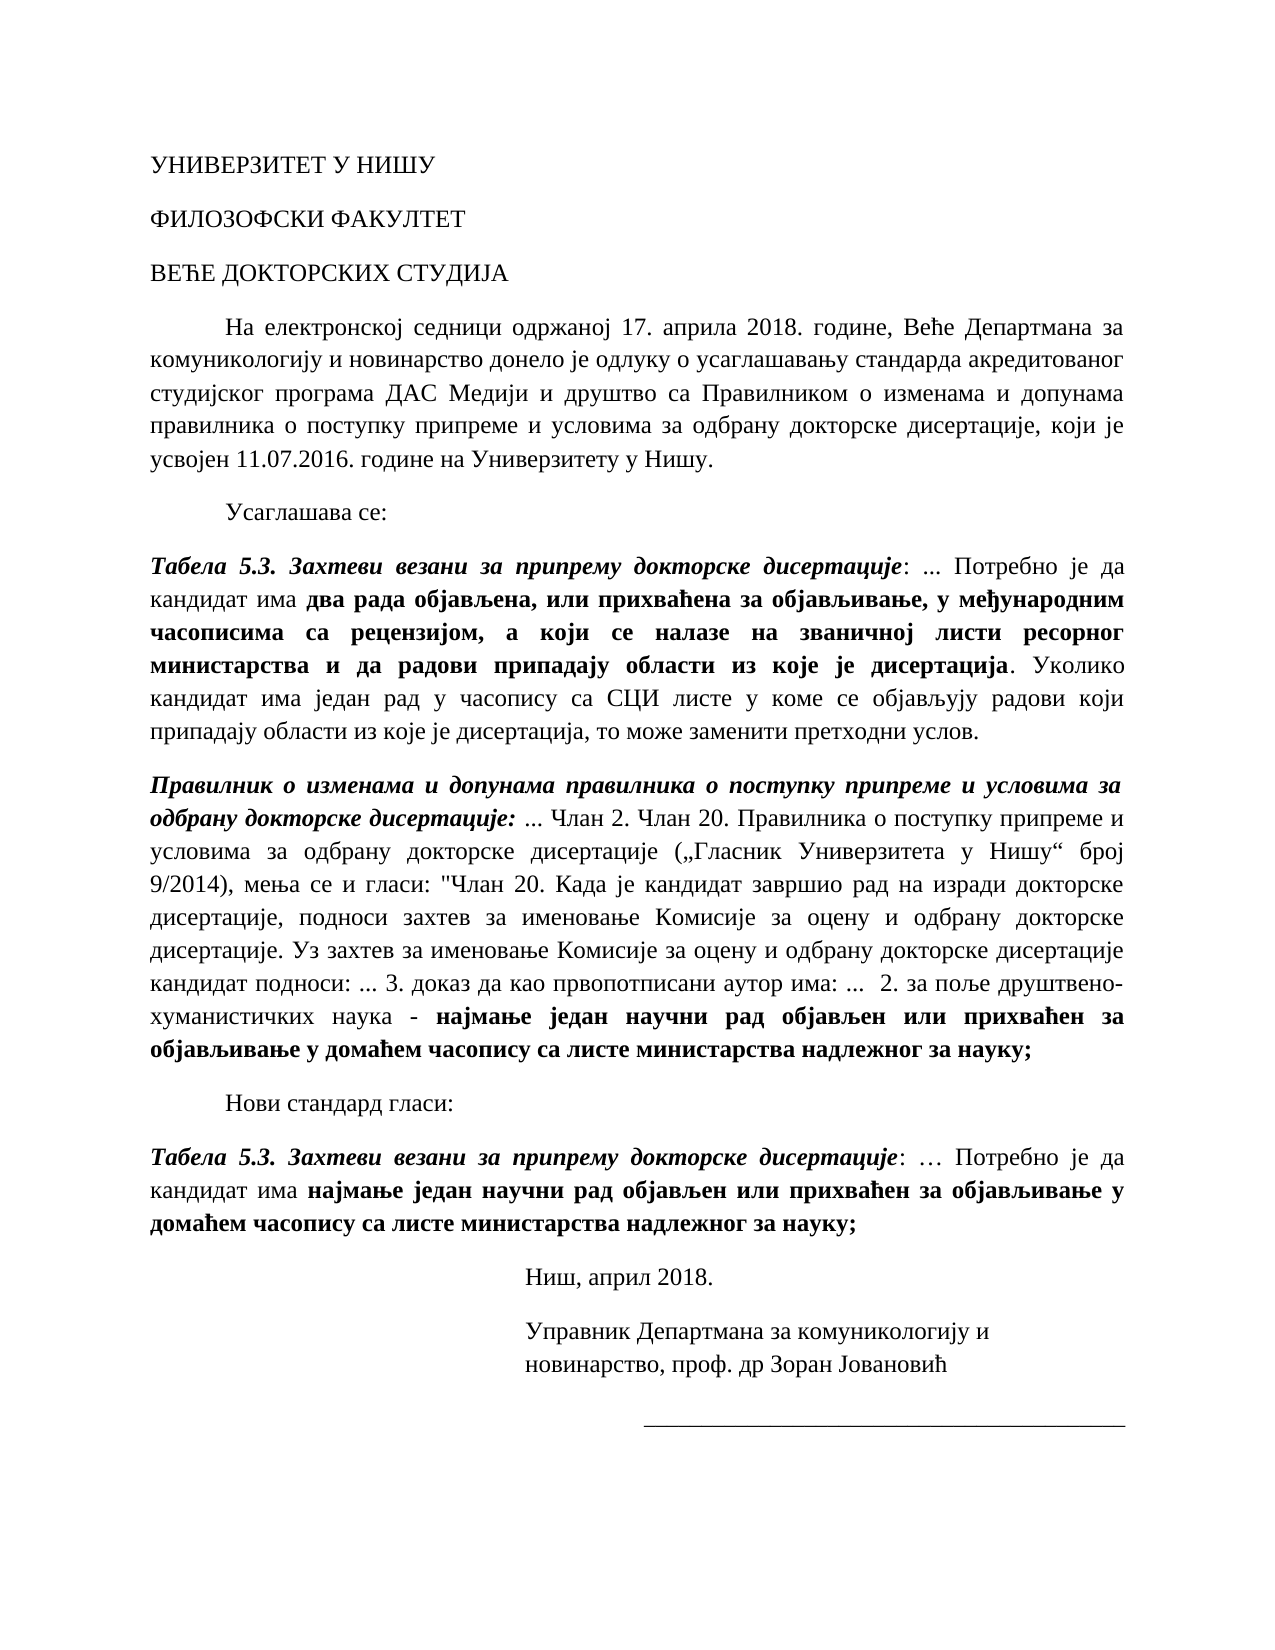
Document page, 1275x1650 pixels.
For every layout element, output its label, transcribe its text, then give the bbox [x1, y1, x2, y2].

text Нови стандард гласи: [150, 1088, 1125, 1117]
text На електронској седници одржаној 17. априла 2018. године, Веће Департмана за комуникологију и новинарство донело је одлуку о усаглашавању стандарда акредитованог студијског програма ДАС Медији и друштво са Правилником о изменама и допунама правилника о поступку припреме и условима за одбрану докторске дисертације, који је усвојен 11.07.2016. године на Универзитету у Нишу. [150, 312, 1125, 472]
text Усаглашава се: [150, 497, 1125, 526]
text ВЕЋЕ ДОКТОРСКИХ СТУДИЈА [150, 258, 1125, 286]
text Табела 5.3. Захтеви везани за припрему докторске дисертације: ... Потребно је да кандидат има два рада објављена, или прихваћена за објављивање, у међународним часописима са рецензијом, а који се налазе на званичној листи ресорног министарства и да радови припадају области из које је дисертација. Уколико кандидат има један рад у часопису са СЦИ листе у коме се објављују радови који припадају области из које је дисертација, то може заменити претходни услов. [150, 551, 1125, 745]
text Табела 5.3. Захтеви везани за припрему докторске дисертације: … Потребно је да кандидат има најмање један научни рад објављен или прихваћен за објављивање у домаћем часопису са листе министарства надлежног за науку; [150, 1142, 1125, 1237]
text УНИВЕРЗИТЕТ У НИШУ [150, 150, 1125, 179]
text Правилник о изменама и допунама правилника о поступку припреме и условима за одбрану докторске дисертације: ... Члан 2. Члан 20. Правилника о поступку припреме и условима за одбрану докторске дисертације („Гласник Универзитета у Нишу“ број 9/2014), мења се и гласи: "Члан 20. Када је кандидат завршио рад на изради докторске дисертације, подноси захтев за именовање Комисије за оцену и одбрану докторске дисертације. Уз захтев за именовање Комисије за оцену и одбрану докторске дисертације кандидат подноси: ... 3. доказ да као првопотписани аутор има: ... 2. за поље друштвено-хуманистичких наука - најмање један научни рад објављен или прихваћен за објављивање у домаћем часопису са листе министарства надлежног за науку; [150, 770, 1125, 1063]
text Ниш, април 2018. [525, 1262, 1125, 1291]
text Управник Департмана за комуникологију и новинарство, проф. др Зоран Јовановић [525, 1316, 1125, 1378]
text ФИЛОЗОФСКИ ФАКУЛТЕТ [150, 204, 1125, 233]
text __________________________________________ [150, 1403, 1125, 1429]
